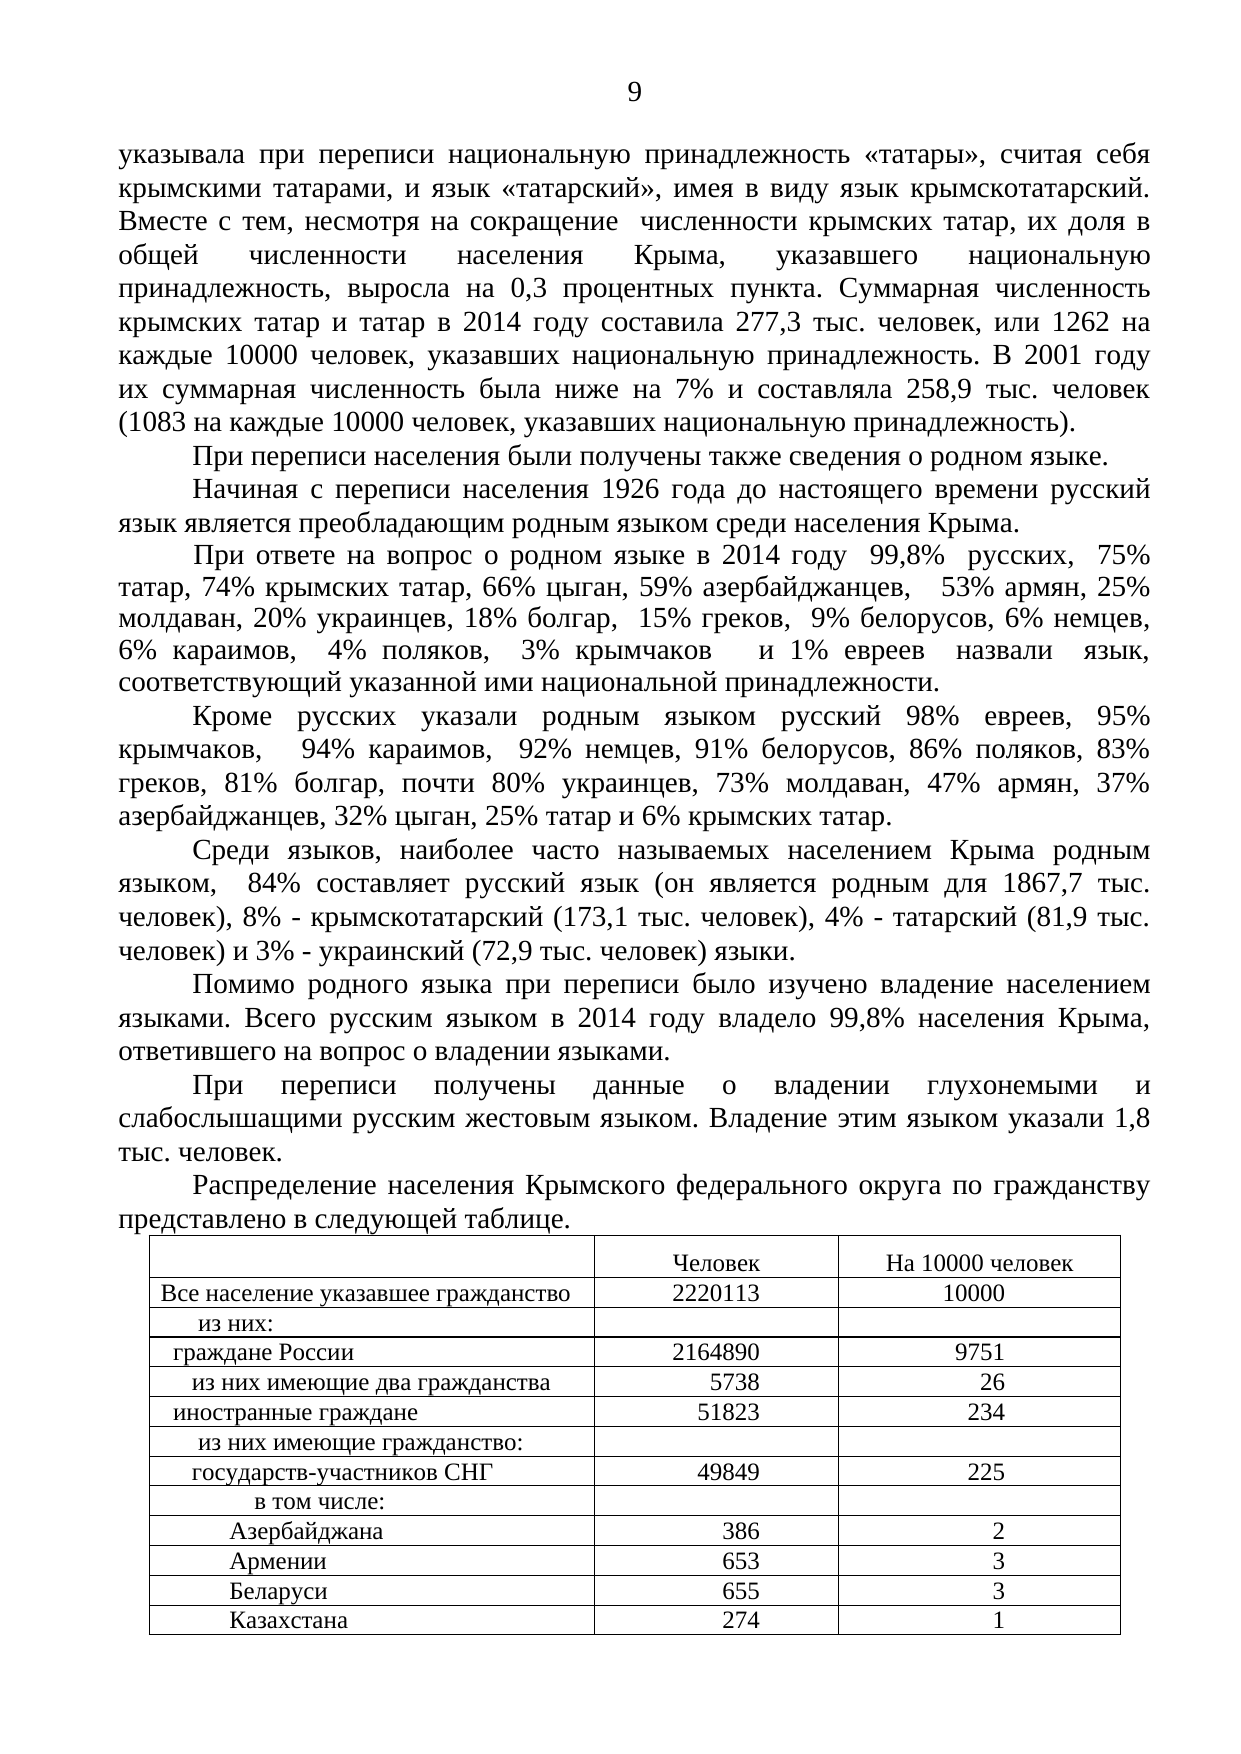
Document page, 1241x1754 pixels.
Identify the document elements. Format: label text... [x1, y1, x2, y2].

table_cell [595, 1486, 838, 1515]
text При переписи получены данные о владении глухонемыми и слабослышащими русским жестовым языком. Владение этим языком указали 1,8 тыс. человек. [118, 1067, 1152, 1167]
table_cell в том числе: [150, 1486, 594, 1515]
table_cell 3 [839, 1576, 1120, 1604]
table_cell из них: [150, 1308, 594, 1336]
table_cell Азербайджана [150, 1516, 594, 1545]
table_cell Армении [150, 1546, 594, 1575]
table_cell [839, 1308, 1120, 1336]
table_cell 386 [595, 1516, 838, 1545]
table_cell 2 [839, 1516, 1120, 1545]
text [118, 136, 1152, 438]
text Среди языков, наиболее часто называемых населением Крыма родным языком, 84% составляет русский язык (он является родным для 1867,7 тыс. человек), 8% - крымскотатарский (173,1 тыс. человек), 4% - татарский (81,9 тыс. человек) и 3% - украинский (72,9 тыс. человек) языки. [118, 832, 1152, 966]
table_cell 5738 [595, 1367, 838, 1396]
table_cell [595, 1427, 838, 1456]
table_cell 9751 [839, 1338, 1120, 1366]
table_cell [839, 1486, 1120, 1515]
table_cell Беларуси [150, 1576, 594, 1604]
text При переписи населения были получены также сведения о родном языке. [118, 438, 1152, 472]
table_cell 3 [839, 1546, 1120, 1575]
table_cell 49849 [595, 1457, 838, 1485]
table_cell 225 [839, 1457, 1120, 1485]
text Начиная с переписи населения 1926 года до настоящего времени русский язык является преобладающим родным языком среди населения Крыма. [118, 472, 1152, 539]
text Кроме русских указали родным языком русский 98% евреев, 95% крымчаков, 94% караимов, 92% немцев, 91% белорусов, 86% поляков, 83% греков, 81% болгар, почти 80% украинцев, 73% молдаван, 47% армян, 37% азербайджанцев, 32% цыган, 25% татар и 6% крымских татар. [118, 698, 1152, 832]
table_cell [595, 1308, 838, 1336]
table_cell 234 [839, 1397, 1120, 1426]
table_cell государств-участников СНГ [150, 1457, 594, 1485]
table_cell 2164890 [595, 1338, 838, 1366]
table_cell из них имеющие два гражданства [150, 1367, 594, 1396]
table_cell 274 [595, 1606, 838, 1634]
table_cell 2220113 [595, 1278, 838, 1307]
table_header [150, 1236, 594, 1277]
table_cell 655 [595, 1576, 838, 1604]
table_cell 1 [839, 1606, 1120, 1634]
text Распределение населения Крымского федерального округа по гражданству представлено в следующей таблице. [118, 1167, 1152, 1234]
text Помимо родного языка при переписи было изучено владение населением языками. Всего русским языком в 2014 году владело 99,8% населения Крыма, ответившего на вопрос о владении языками. [118, 966, 1152, 1067]
table_cell 10000 [839, 1278, 1120, 1307]
table_cell из них имеющие гражданство: [150, 1427, 594, 1456]
table_cell Казахстана [150, 1606, 594, 1634]
table_cell 26 [839, 1367, 1120, 1396]
table_header На 10000 человек [839, 1236, 1120, 1277]
table_cell [839, 1427, 1120, 1456]
table_cell 51823 [595, 1397, 838, 1426]
table_cell 653 [595, 1546, 838, 1575]
table_header Человек [595, 1236, 838, 1277]
table_cell иностранные граждане [150, 1397, 594, 1426]
table_cell граждане России [150, 1338, 594, 1366]
table_cell Все население указавшее гражданство [150, 1278, 594, 1307]
text При ответе на вопрос о родном языке в 2014 году 99,8% русских, 75% татар, 74% крымских татар, 66% цыган, 59% азербайджанцев, 53% армян, 25% молдаван, 20% украинцев, 18% болгар, 15% греков, 9% белорусов, 6% немцев, 6% караимов, 4% поляков, 3% крымчаков и 1% евреев назвали язык, соответствующий указанной ими национальной принадлежности. [118, 539, 1152, 698]
